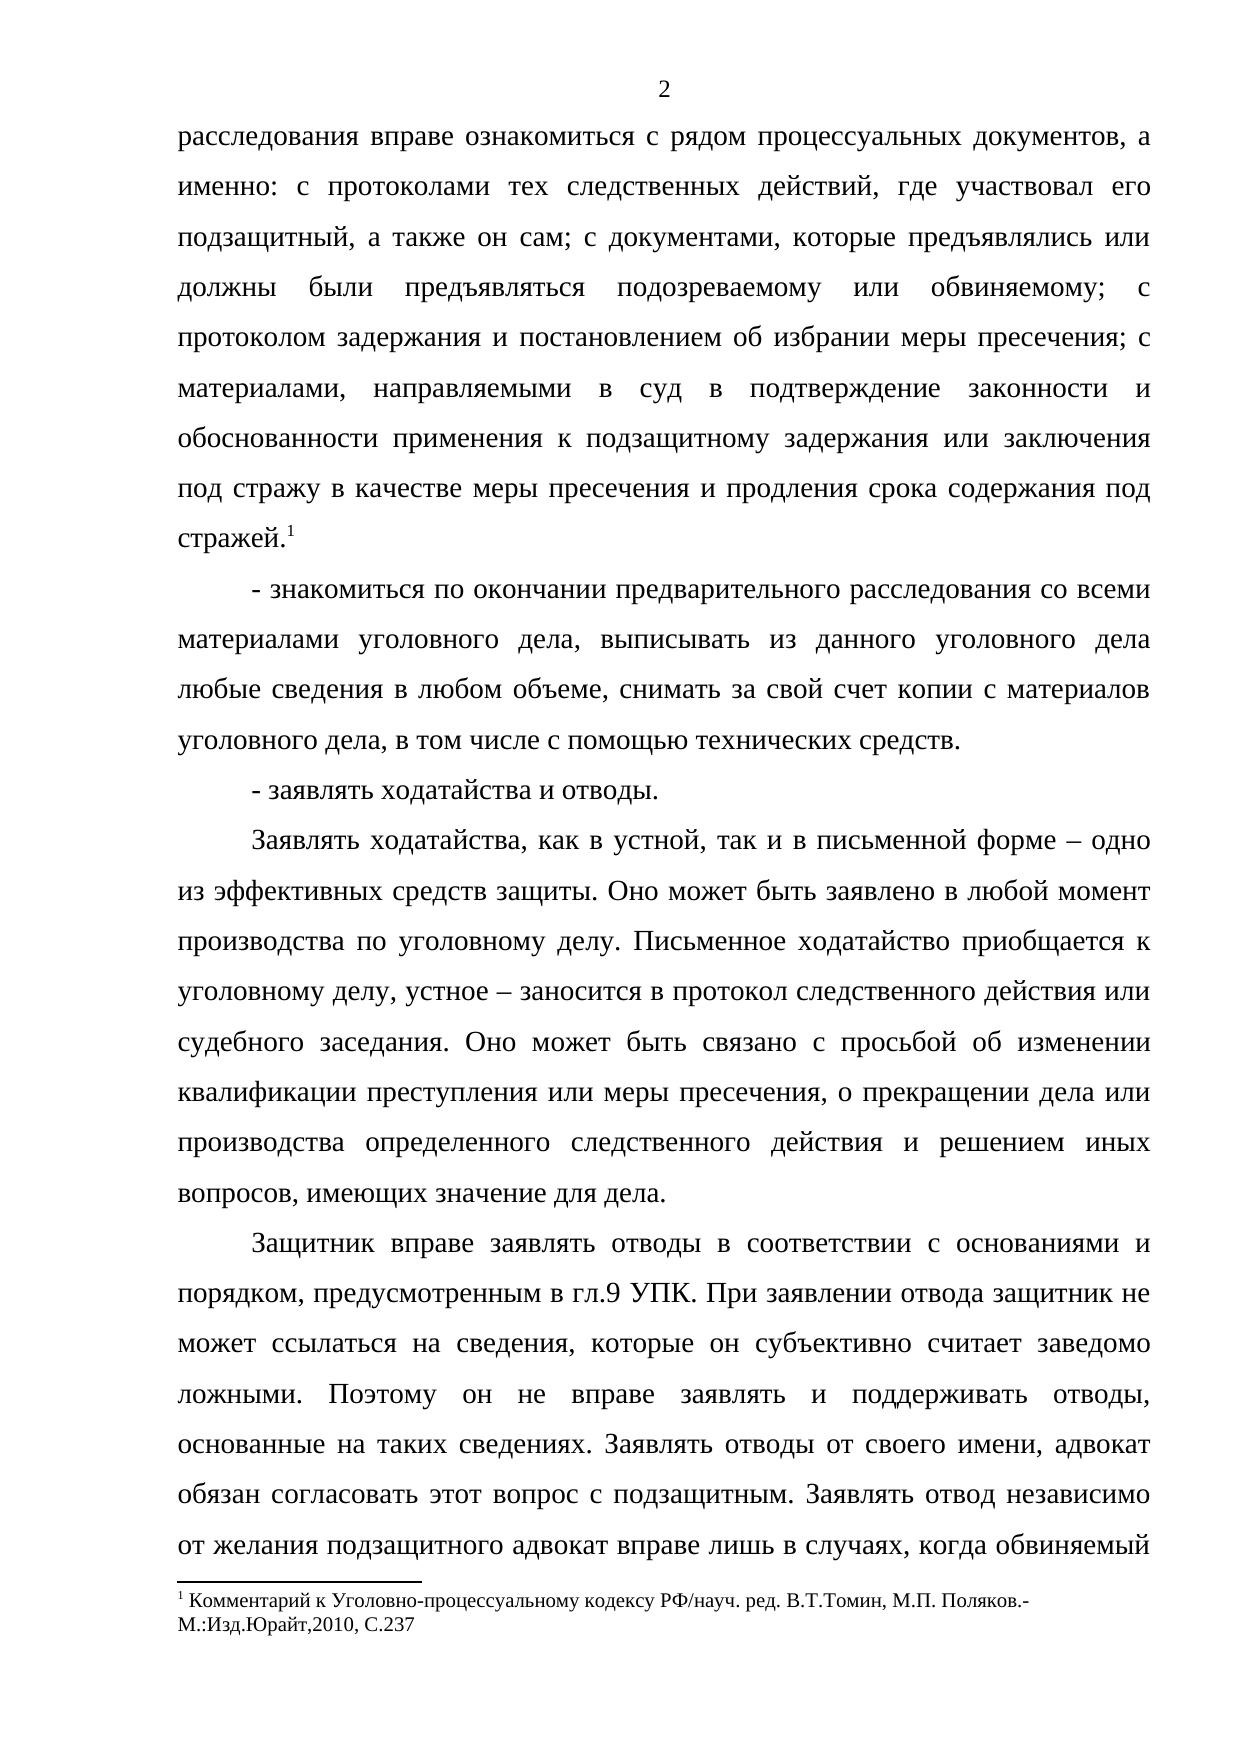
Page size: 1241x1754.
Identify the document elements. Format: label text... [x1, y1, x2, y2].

text - знакомиться по окончании предварительного расследования со всеми материалами уголовного дела, выписывать из данного уголовного дела любые сведения в любом объеме, снимать за свой счет копии с материалов уголовного дела, в том числе с помощью технических средств. [177, 571, 1152, 755]
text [177, 118, 1152, 554]
text Заявлять ходатайства, как в устной, так и в письменной форме – одно из эффективных средств защиты. Оно может быть заявлено в любой момент производства по уголовному делу. Письменное ходатайство приобщается к уголовному делу, устное – заносится в протокол следственного действия или судебного заседания. Оно может быть связано с просьбой об изменении квалификации преступления или меры пресечения, о прекращении дела или производства определенного следственного действия и решением иных вопросов, имеющих значение для дела. [177, 822, 1152, 1208]
text - заявлять ходатайства и отводы. [177, 772, 1152, 806]
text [177, 1225, 1152, 1560]
